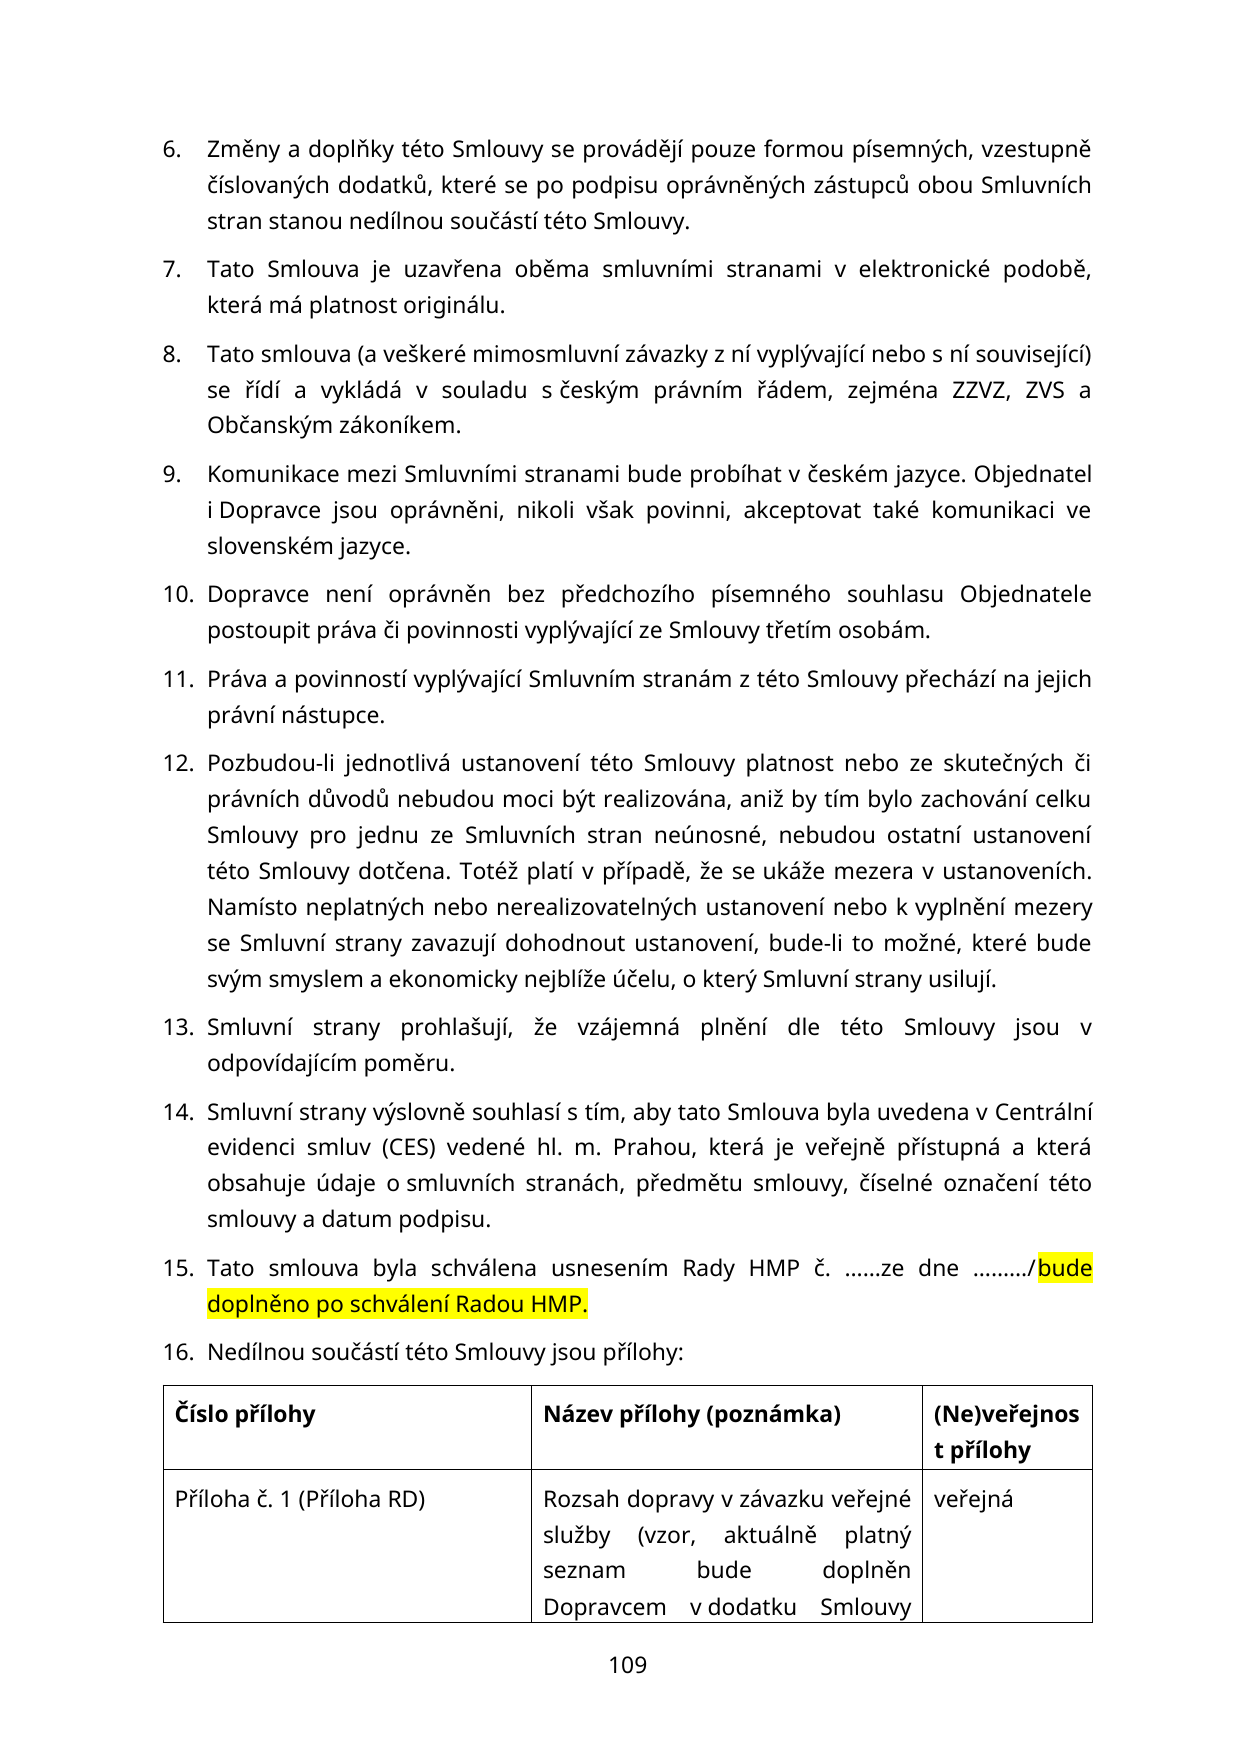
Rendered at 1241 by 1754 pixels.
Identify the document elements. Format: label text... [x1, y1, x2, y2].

list Změny a doplňky této Smlouvy se provádějí pouze formou písemných, vzestupně číslovaných dodatků, které se po podpisu oprávněných zástupců obou Smluvních stran stanou nedílnou součástí této Smlouvy. [162, 133, 1093, 236]
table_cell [164, 1470, 531, 1622]
list Tato Smlouva je uzavřena oběma smluvními stranami v elektronické podobě, která má platnost originálu. [162, 253, 1093, 320]
list Komunikace mezi Smluvními stranami bude probíhat v českém jazyce. Objednatel i Dopravce jsou oprávněni, nikoli však povinni, akceptovat také komunikaci ve slovenském jazyce. [162, 458, 1093, 561]
table_header (Ne)veřejnost přílohy [923, 1386, 1092, 1469]
table_header Číslo přílohy [164, 1386, 531, 1469]
list Pozbudou-li jednotlivá ustanovení této Smlouvy platnost nebo ze skutečných či právních důvodů nebudou moci být realizována, aniž by tím bylo zachování celku Smlouvy pro jednu ze Smluvních stran neúnosné, nebudou ostatní ustanovení této Smlouvy dotčena. Totéž platí v případě, že se ukáže mezera v ustanoveních. Namísto neplatných nebo nerealizovatelných ustanovení nebo k vyplnění mezery se Smluvní strany zavazují dohodnout ustanovení, bude-li to možné, které bude svým smyslem a ekonomicky nejblíže účelu, o který Smluvní strany usilují. [162, 747, 1093, 994]
list Dopravce není oprávněn bez předchozího písemného souhlasu Objednatele postoupit práva či povinnosti vyplývající ze Smlouvy třetím osobám. [162, 578, 1093, 645]
table_cell veřejná [923, 1470, 1092, 1622]
table_header Název přílohy (poznámka) [532, 1386, 922, 1469]
list Nedílnou součástí této Smlouvy jsou přílohy: [162, 1336, 1093, 1367]
list Práva a povinností vyplývající Smluvním stranám z této Smlouvy přechází na jejich právní nástupce. [162, 663, 1093, 730]
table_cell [532, 1470, 922, 1622]
list Tato smlouva byla schválena usnesením Rady HMP č. ……ze dne ………/bude doplněno po schválení Radou HMP. [162, 1252, 1093, 1319]
list Tato smlouva (a veškeré mimosmluvní závazky z ní vyplývající nebo s ní související) se řídí a vykládá v souladu s českým právním řádem, zejména ZZVZ, ZVS a Občanským zákoníkem. [162, 338, 1093, 441]
list Smluvní strany výslovně souhlasí s tím, aby tato Smlouva byla uvedena v Centrální evidenci smluv (CES) vedené hl. m. Prahou, která je veřejně přístupná a která obsahuje údaje o smluvních stranách, předmětu smlouvy, číselné označení této smlouvy a datum podpisu. [162, 1095, 1093, 1234]
list Smluvní strany prohlašují, že vzájemná plnění dle této Smlouvy jsou v odpovídajícím poměru. [162, 1011, 1093, 1078]
